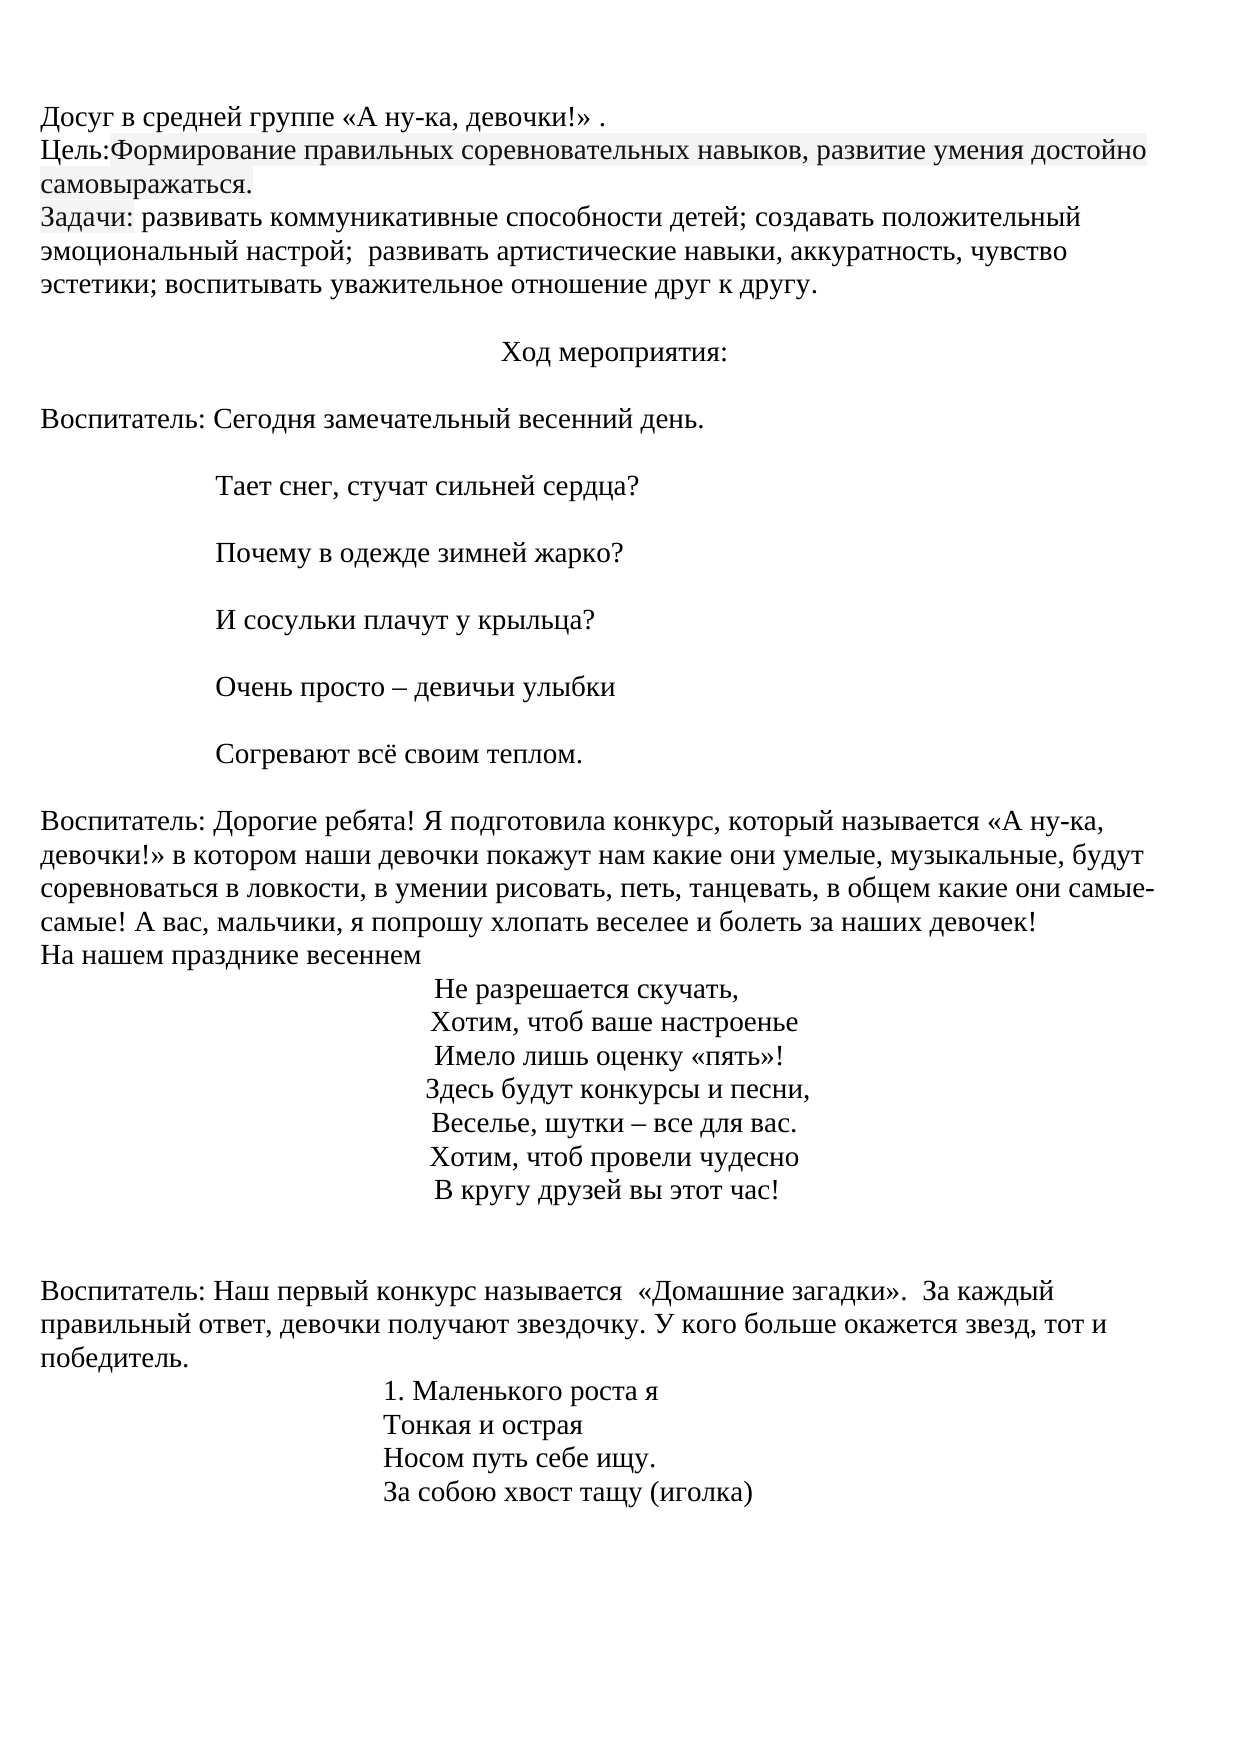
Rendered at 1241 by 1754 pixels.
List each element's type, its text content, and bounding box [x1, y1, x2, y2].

text Хотим, чтоб ваше настроенье [40, 1004, 1188, 1038]
text Воспитатель: Сегодня замечательный весенний день. [40, 401, 1188, 434]
text Задачи: развивать коммуникативные способности детей; создавать положительный эмоциональный настрой; развивать артистические навыки, аккуратность, чувство эстетики; воспитывать уважительное отношение друг к другу. [40, 199, 1188, 300]
text За собою хвост тащу (иголка) [40, 1474, 1188, 1508]
text Согревают всё своим теплом. [40, 736, 1188, 770]
text Цель:Формирование правильных соревновательных навыков, развитие умения достойно самовыражаться. [40, 132, 1188, 199]
text И сосульки плачут у крыльца? [40, 602, 1188, 636]
text Очень просто – девичьи улыбки [40, 669, 1188, 703]
text Хотим, чтоб провели чудесно [40, 1139, 1188, 1172]
text Воспитатель: Наш первый конкурс называется «Домашние загадки». За каждый правильный ответ, девочки получают звездочку. У кого больше окажется звезд, тот и победитель. [40, 1239, 1188, 1373]
text Тает снег, стучат сильней сердца? [40, 468, 1188, 501]
text В кругу друзей вы этот час! [40, 1172, 1188, 1206]
text 1. Маленького роста я [40, 1373, 1188, 1407]
text Досуг в средней группе «А ну-ка, девочки!» . [40, 99, 1188, 132]
text Веселье, шутки – все для вас. [40, 1105, 1188, 1139]
text Ход мероприятия: [40, 334, 1188, 367]
text Почему в одежде зимней жарко? [40, 535, 1188, 568]
text Здесь будут конкурсы и песни, [40, 1072, 1188, 1105]
text Имело лишь оценку «пять»! [40, 1038, 1188, 1072]
text Не разрешается скучать, [40, 971, 1188, 1004]
text Тонкая и острая [40, 1407, 1188, 1441]
text Воспитатель: Дорогие ребята! Я подготовила конкурс, который называется «А ну-ка, девочки!» в котором наши девочки покажут нам какие они умелые, музыкальные, будут соревноваться в ловкости, в умении рисовать, петь, танцевать, в общем какие они самые-самые! А вас, мальчики, я попрошу хлопать веселее и болеть за наших девочек! На нашем празднике весеннем [40, 803, 1188, 971]
text Носом путь себе ищу. [40, 1441, 1188, 1474]
